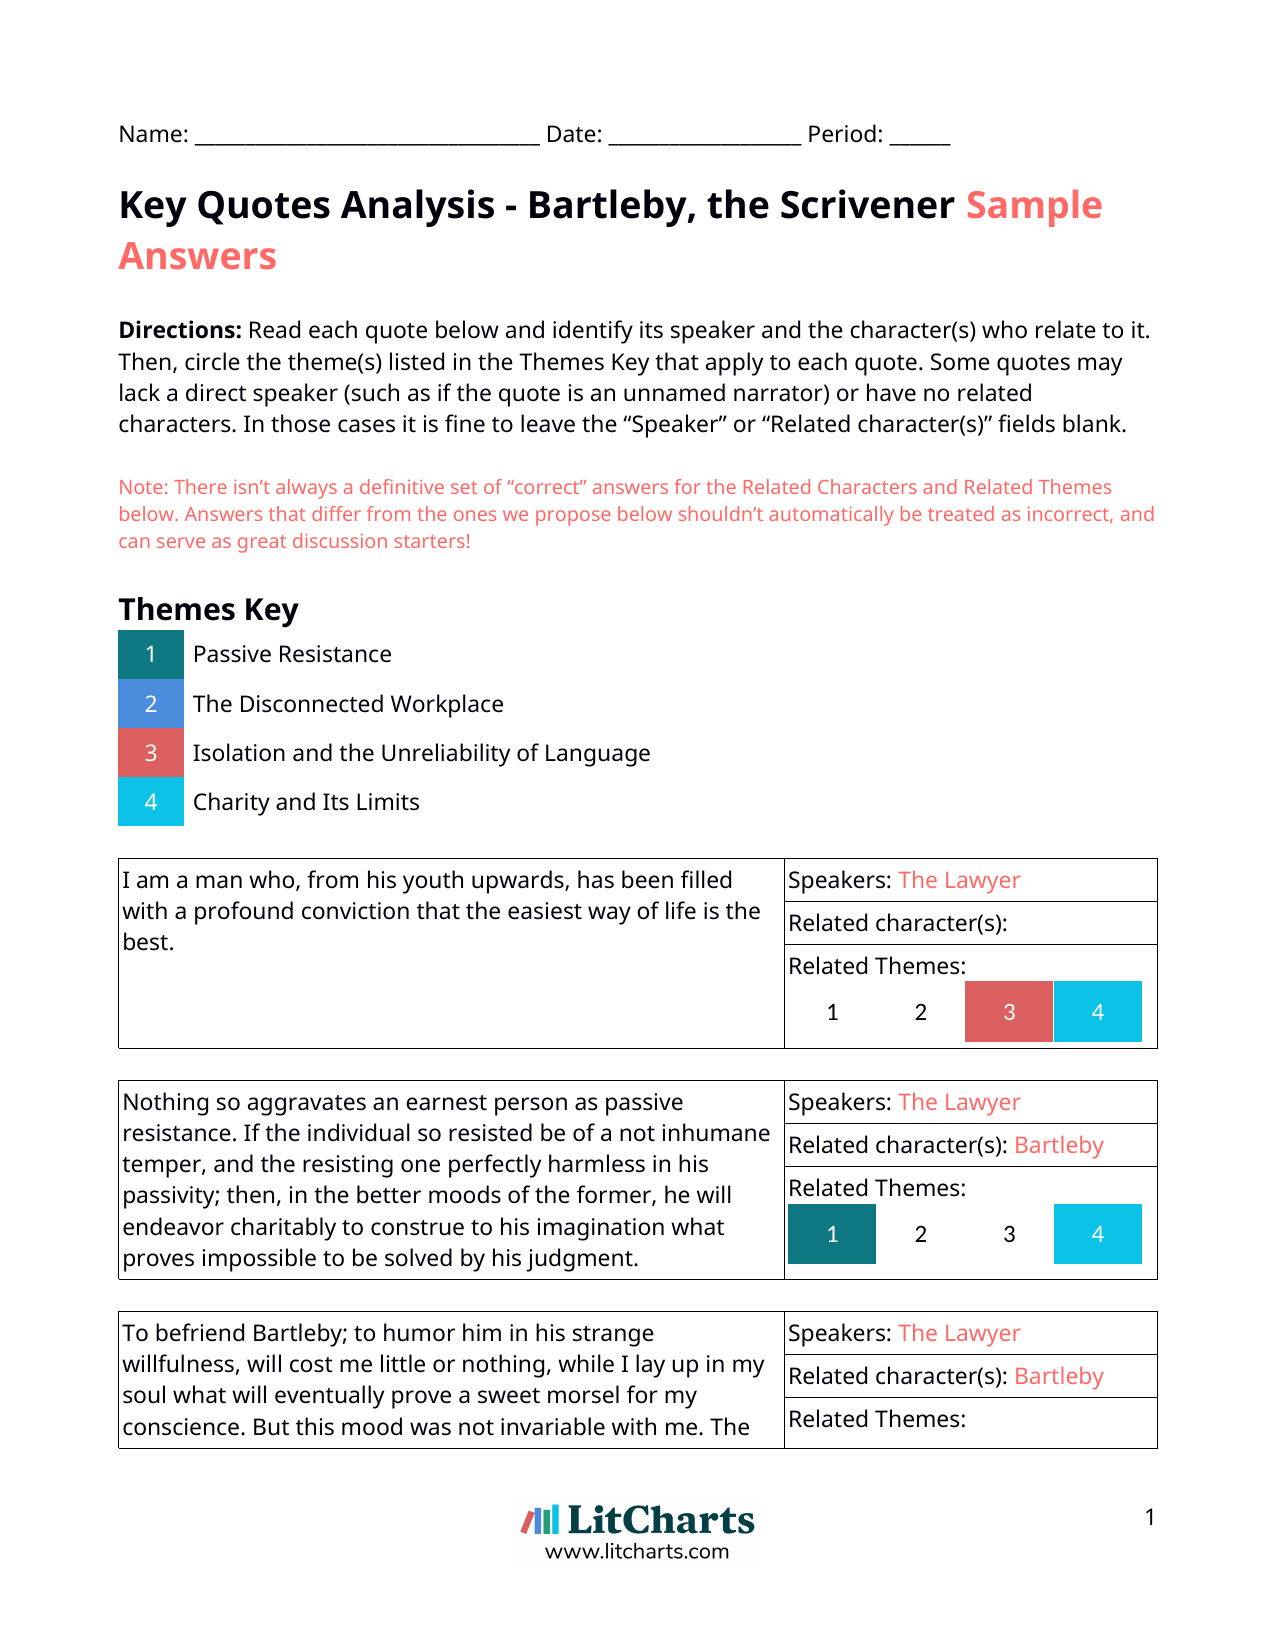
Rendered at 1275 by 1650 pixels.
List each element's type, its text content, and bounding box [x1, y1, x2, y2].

text Note: There isn’t always a definitive set of “correct” answers for the Related Characters and Related Themes below. Answers that differ from the ones we propose below shouldn’t automatically be treated as incorrect, and can serve as great discussion starters! [118, 473, 1157, 554]
table_cell 3 [118, 728, 184, 777]
table_header Speakers: The Lawyer [785, 1081, 1157, 1123]
text Directions: Read each quote below and identify its speaker and the character(s) who relate to it. Then, circle the theme(s) listed in the Themes Key that apply to each quote. Some quotes may lack a direct speaker (such as if the quote is an unnamed narrator) or have no related characters. In those cases it is fine to leave the “Speaker” or “Related character(s)” fields blank. [118, 314, 1157, 439]
text Key Quotes Analysis - Bartleby, the Scrivener Sample Answers [118, 178, 1157, 280]
table_cell Related character(s): Bartleby [785, 1124, 1157, 1166]
table_cell Related Themes: [785, 1398, 1157, 1448]
table_cell Related character(s): Bartleby [785, 1355, 1157, 1397]
table_header I am a man who, from his youth upwards, has been filled with a profound conviction that the easiest way of life is the best. [119, 859, 784, 1048]
table_header Speakers: The Lawyer [785, 859, 1157, 901]
picture [514, 1498, 761, 1567]
table_header 1 [118, 630, 184, 679]
table_header Speakers: The Lawyer [785, 1312, 1157, 1354]
table_header To befriend Bartleby; to humor him in his strange willfulness, will cost me little or nothing, while I lay up in my soul what will eventually prove a sweet morsel for my conscience. But this mood was not invariable with me. The passiveness of Bartleby sometimes irritated me. I felt strangely goaded on to encounter him in new opposition… I might as well have essayed to strike fire with my knuckles against a bit of Windsor soap. [119, 1312, 784, 1448]
table_header Nothing so aggravates an earnest person as passive resistance. If the individual so resisted be of a not inhumane temper, and the resisting one perfectly harmless in his passivity; then, in the better moods of the former, he will endeavor charitably to construe to his imagination what proves impossible to be solved by his judgment. [119, 1081, 784, 1279]
table_cell Related Themes: [785, 945, 1157, 1048]
table_cell Related Themes: [785, 1167, 1157, 1279]
text Themes Key [118, 588, 1157, 629]
table_cell 2 [118, 679, 184, 728]
table_cell Related character(s): [785, 902, 1157, 944]
table_cell Isolation and the Unreliability of Language [184, 728, 840, 777]
table_cell 4 [118, 777, 184, 826]
table_header Passive Resistance [184, 630, 840, 679]
table_cell The Disconnected Workplace [184, 679, 840, 728]
table_cell Charity and Its Limits [184, 777, 840, 826]
